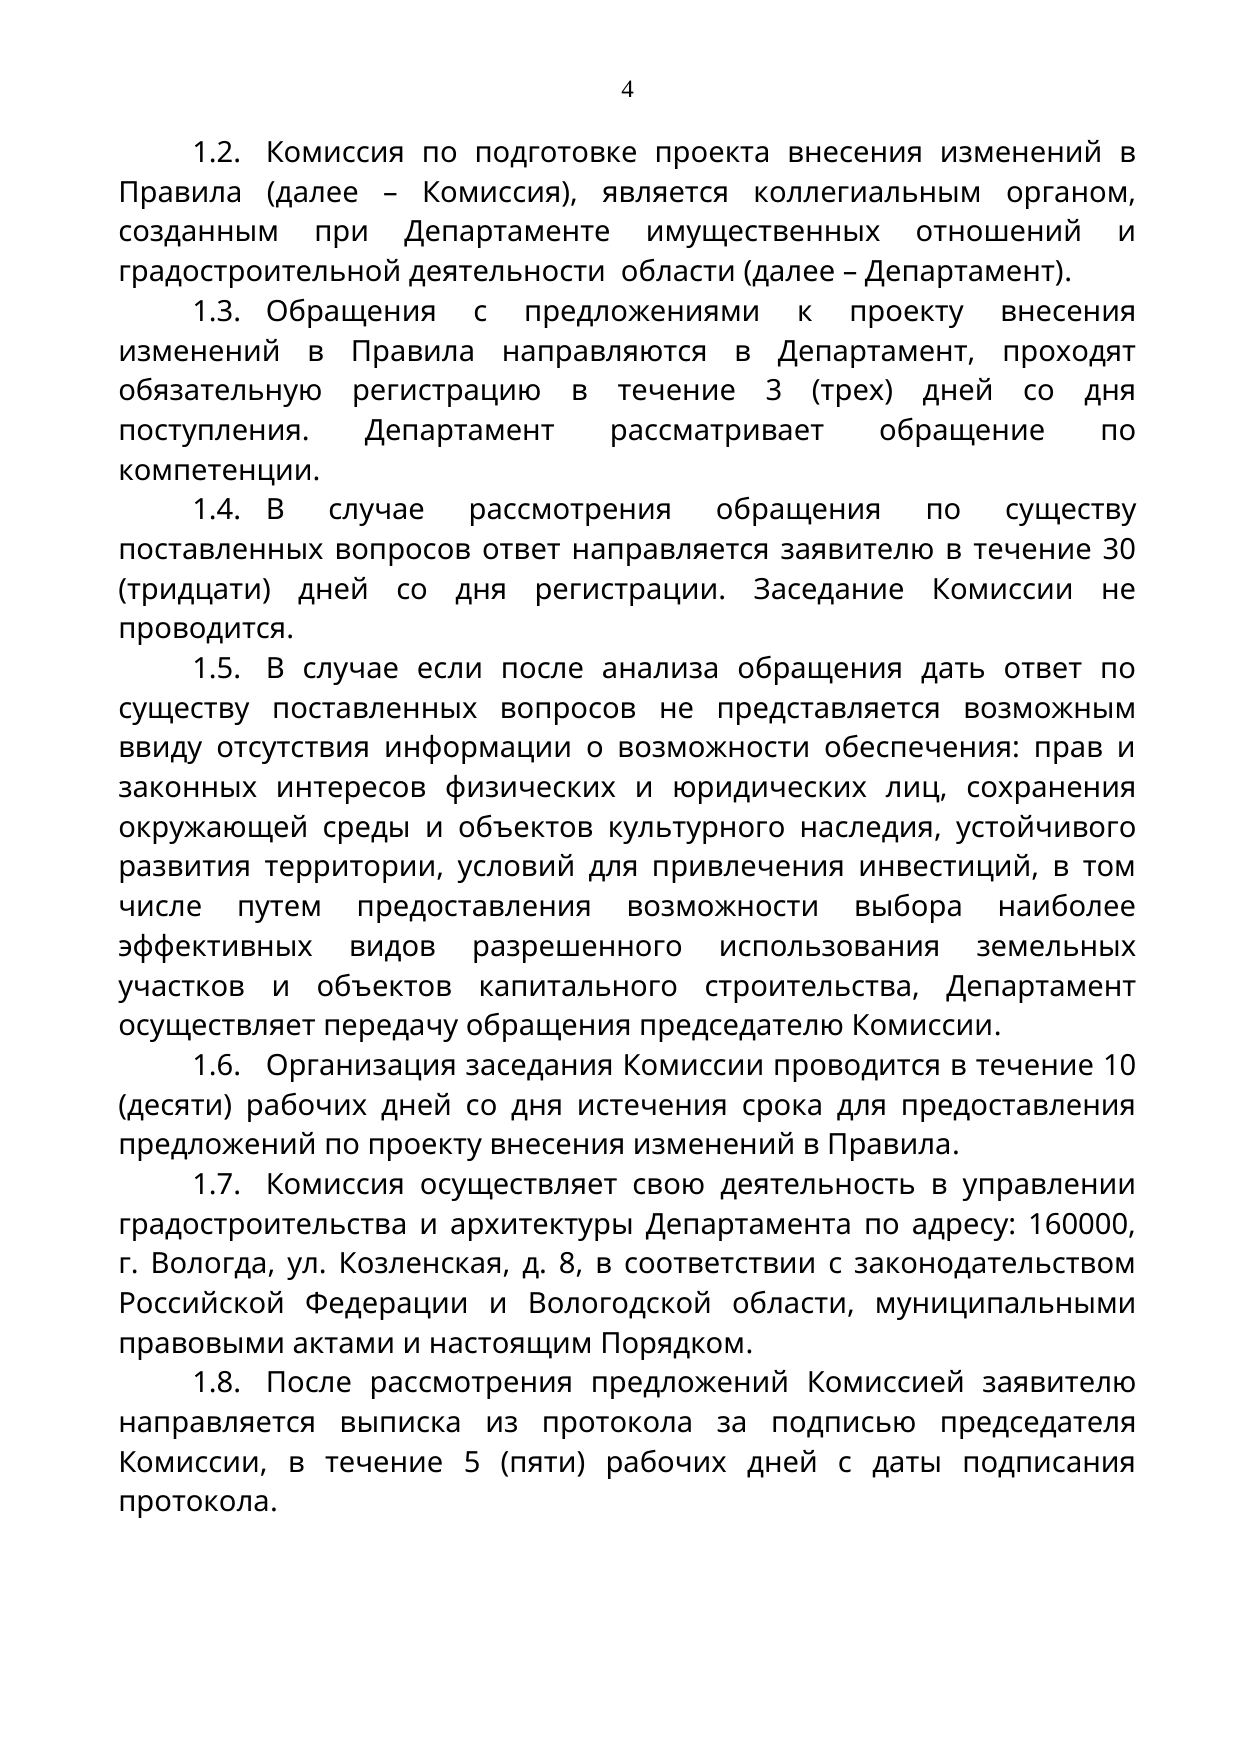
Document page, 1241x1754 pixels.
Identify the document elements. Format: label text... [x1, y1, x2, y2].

list Обращения с предложениями к проекту внесения изменений в Правила направляются в Департамент, проходят обязательную регистрацию в течение 3 (трех) дней со дня поступления. Департамент рассматривает обращение по компетенции. [118, 290, 1137, 488]
list В случае рассмотрения обращения по существу поставленных вопросов ответ направляется заявителю в течение 30 (тридцати) дней со дня регистрации. Заседание Комиссии не проводится. [118, 488, 1137, 647]
list В случае если после анализа обращения дать ответ по существу поставленных вопросов не представляется возможным ввиду отсутствия информации о возможности обеспечения: прав и законных интересов физических и юридических лиц, сохранения окружающей среды и объектов культурного наследия, устойчивого развития территории, условий для привлечения инвестиций, в том числе путем предоставления возможности выбора наиболее эффективных видов разрешенного использования земельных участков и объектов капитального строительства, Департамент осуществляет передачу обращения председателю Комиссии. [118, 647, 1137, 1044]
list Комиссия осуществляет свою деятельность в управлении градостроительства и архитектуры Департамента по адресу: 160000, г. Вологда, ул. Козленская, д. 8, в соответствии с законодательством Российской Федерации и Вологодской области, муниципальными правовыми актами и настоящим Порядком. [118, 1163, 1137, 1362]
list Комиссия по подготовке проекта внесения изменений в Правила (далее – Комиссия), является коллегиальным органом, созданным при Департаменте имущественных отношений и градостроительной деятельности области (далее – Департамент). [118, 131, 1137, 290]
list Организация заседания Комиссии проводится в течение 10 (десяти) рабочих дней со дня истечения срока для предоставления предложений по проекту внесения изменений в Правила. [118, 1044, 1137, 1163]
list После рассмотрения предложений Комиссией заявителю направляется выписка из протокола за подписью председателя Комиссии, в течение 5 (пяти) рабочих дней с даты подписания протокола. [118, 1362, 1137, 1520]
